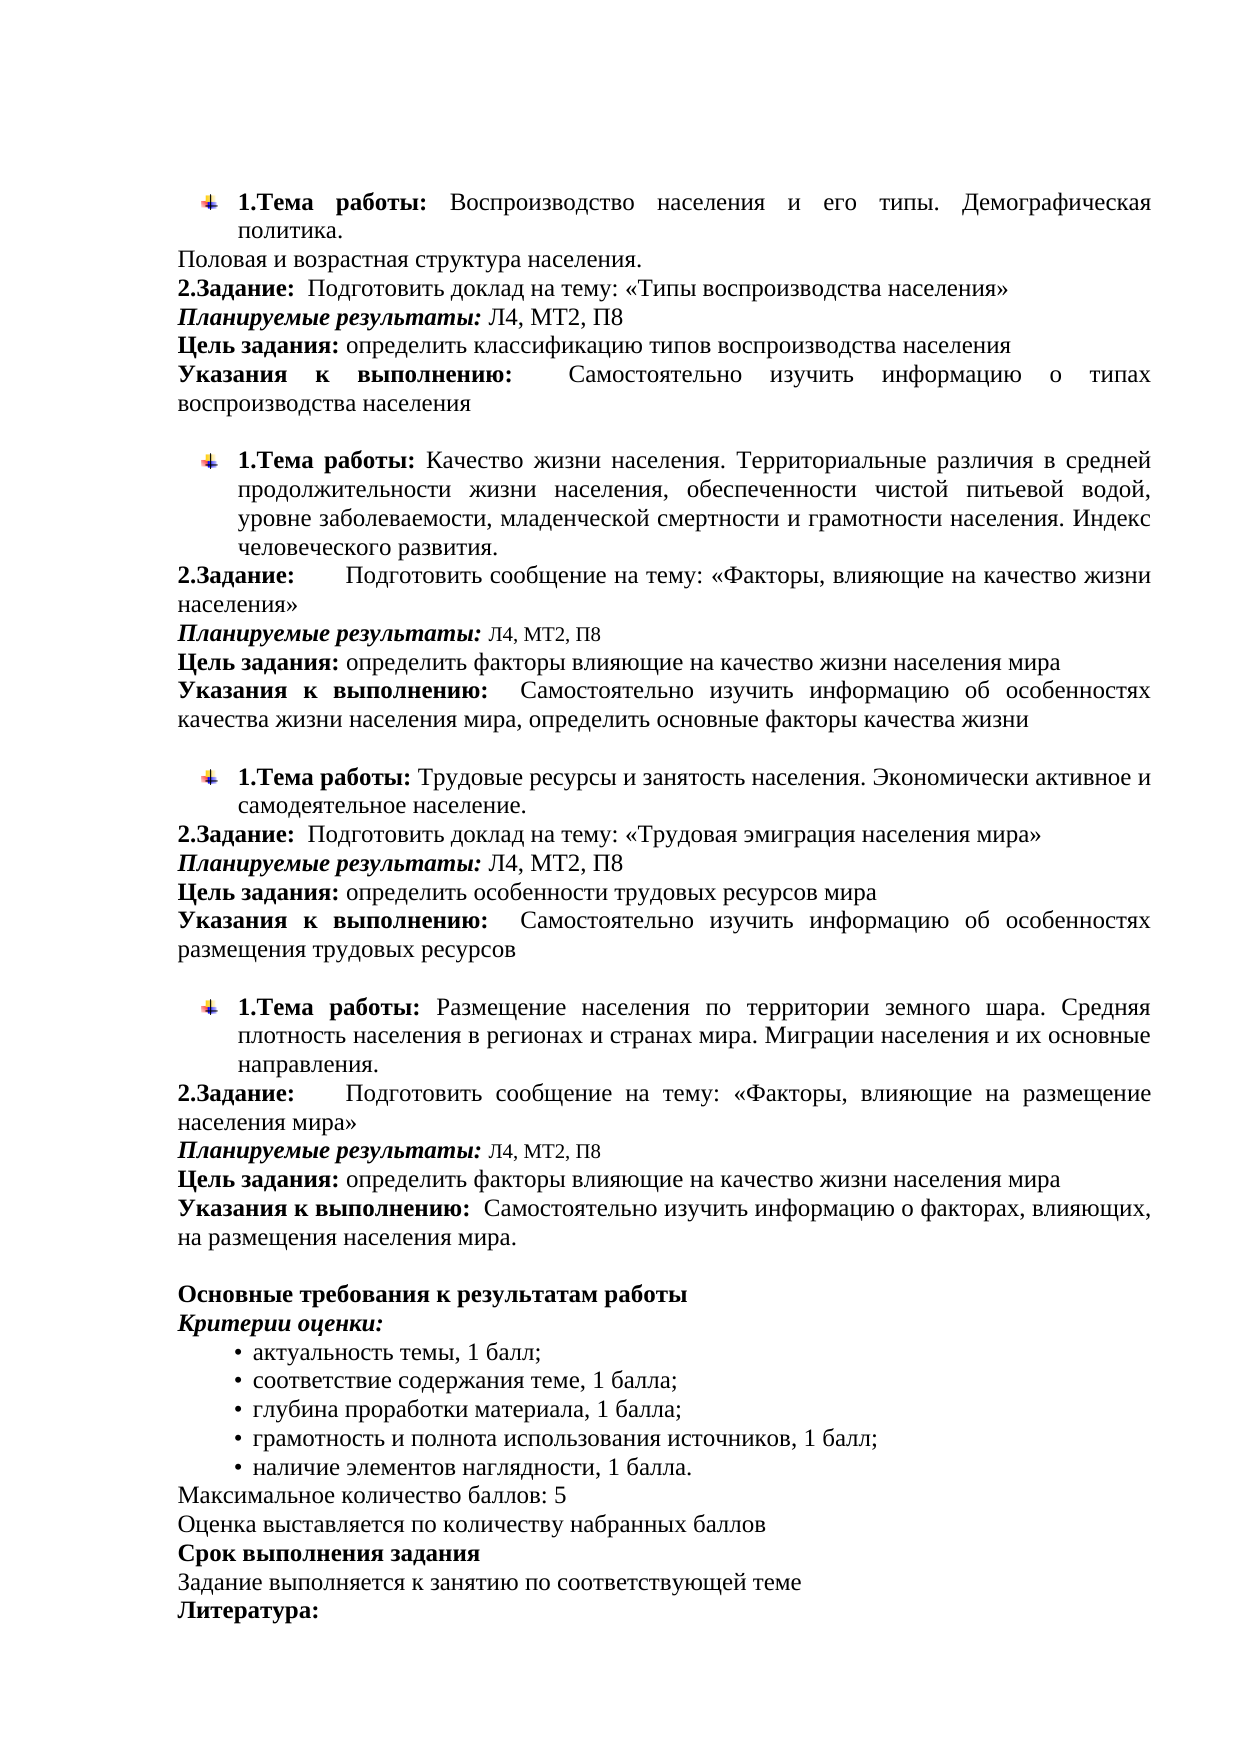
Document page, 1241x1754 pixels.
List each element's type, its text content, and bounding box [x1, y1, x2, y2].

list грамотность и полнота использования источников, 1 балл; [177, 1423, 1152, 1452]
list 1.Тема работы: Размещение населения по территории земного шара. Средняя плотность населения в регионах и странах мира. Миграции населения и их основные направления. [200, 992, 1152, 1078]
text Цель задания: определить факторы влияющие на качество жизни населения мира [177, 647, 1152, 675]
list актуальность темы, 1 балл; [177, 1337, 1152, 1365]
text 2.Задание: Подготовить сообщение на тему: «Факторы, влияющие на качество жизни населения» [177, 560, 1152, 618]
text Цель задания: определить факторы влияющие на качество жизни населения мира [177, 1164, 1152, 1193]
picture [201, 768, 218, 785]
text Указания к выполнению: Самостоятельно изучить информацию о факторах, влияющих, на размещения населения мира. [177, 1193, 1152, 1250]
text Планируемые результаты: Л4, МТ2, П8 [177, 848, 1152, 877]
text Максимальное количество баллов: 5 [177, 1480, 1152, 1509]
text Литература: [177, 1595, 1152, 1624]
text Задание выполняется к занятию по соответствующей теме [177, 1567, 1152, 1595]
picture [201, 998, 218, 1015]
text 2.Задание: Подготовить сообщение на тему: «Факторы, влияющие на размещение населения мира» [177, 1078, 1152, 1135]
text Цель задания: определить особенности трудовых ресурсов мира [177, 877, 1152, 905]
list 1.Тема работы: Воспроизводство населения и его типы. Демографическая политика. [200, 187, 1152, 244]
text Критерии оценки: [177, 1308, 1152, 1337]
text Планируемые результаты: Л4, МТ2, П8 [177, 618, 1152, 647]
list 1.Тема работы: Качество жизни населения. Территориальные различия в средней продолжительности жизни населения, обеспеченности чистой питьевой водой, уровне заболеваемости, младенческой смертности и грамотности населения. Индекс человеческого развития. [200, 445, 1152, 560]
list соответствие содержания теме, 1 балла; [177, 1365, 1152, 1394]
text Оценка выставляется по количеству набранных баллов [177, 1509, 1152, 1538]
text 2.Задание: Подготовить доклад на тему: «Типы воспроизводства населения» [177, 273, 1152, 302]
text Основные требования к результатам работы [177, 1279, 1152, 1308]
text Срок выполнения задания [177, 1538, 1152, 1567]
text Указания к выполнению: Самостоятельно изучить информацию о типах воспроизводства населения [177, 359, 1152, 417]
text Указания к выполнению: Самостоятельно изучить информацию об особенностях качества жизни населения мира, определить основные факторы качества жизни [177, 675, 1152, 733]
text Планируемые результаты: Л4, МТ2, П8 [177, 302, 1152, 330]
list наличие элементов наглядности, 1 балла. [177, 1452, 1152, 1480]
text 2.Задание: Подготовить доклад на тему: «Трудовая эмиграция населения мира» [177, 819, 1152, 848]
text Планируемые результаты: Л4, МТ2, П8 [177, 1135, 1152, 1164]
picture [201, 452, 218, 469]
list глубина проработки материала, 1 балла; [177, 1394, 1152, 1423]
text Цель задания: определить классификацию типов воспроизводства населения [177, 330, 1152, 359]
text Половая и возрастная структура населения. [177, 244, 1152, 273]
list 1.Тема работы: Трудовые ресурсы и занятость населения. Экономически активное и самодеятельное население. [200, 762, 1152, 819]
text Указания к выполнению: Самостоятельно изучить информацию об особенностях размещения трудовых ресурсов [177, 905, 1152, 963]
picture [201, 193, 218, 210]
